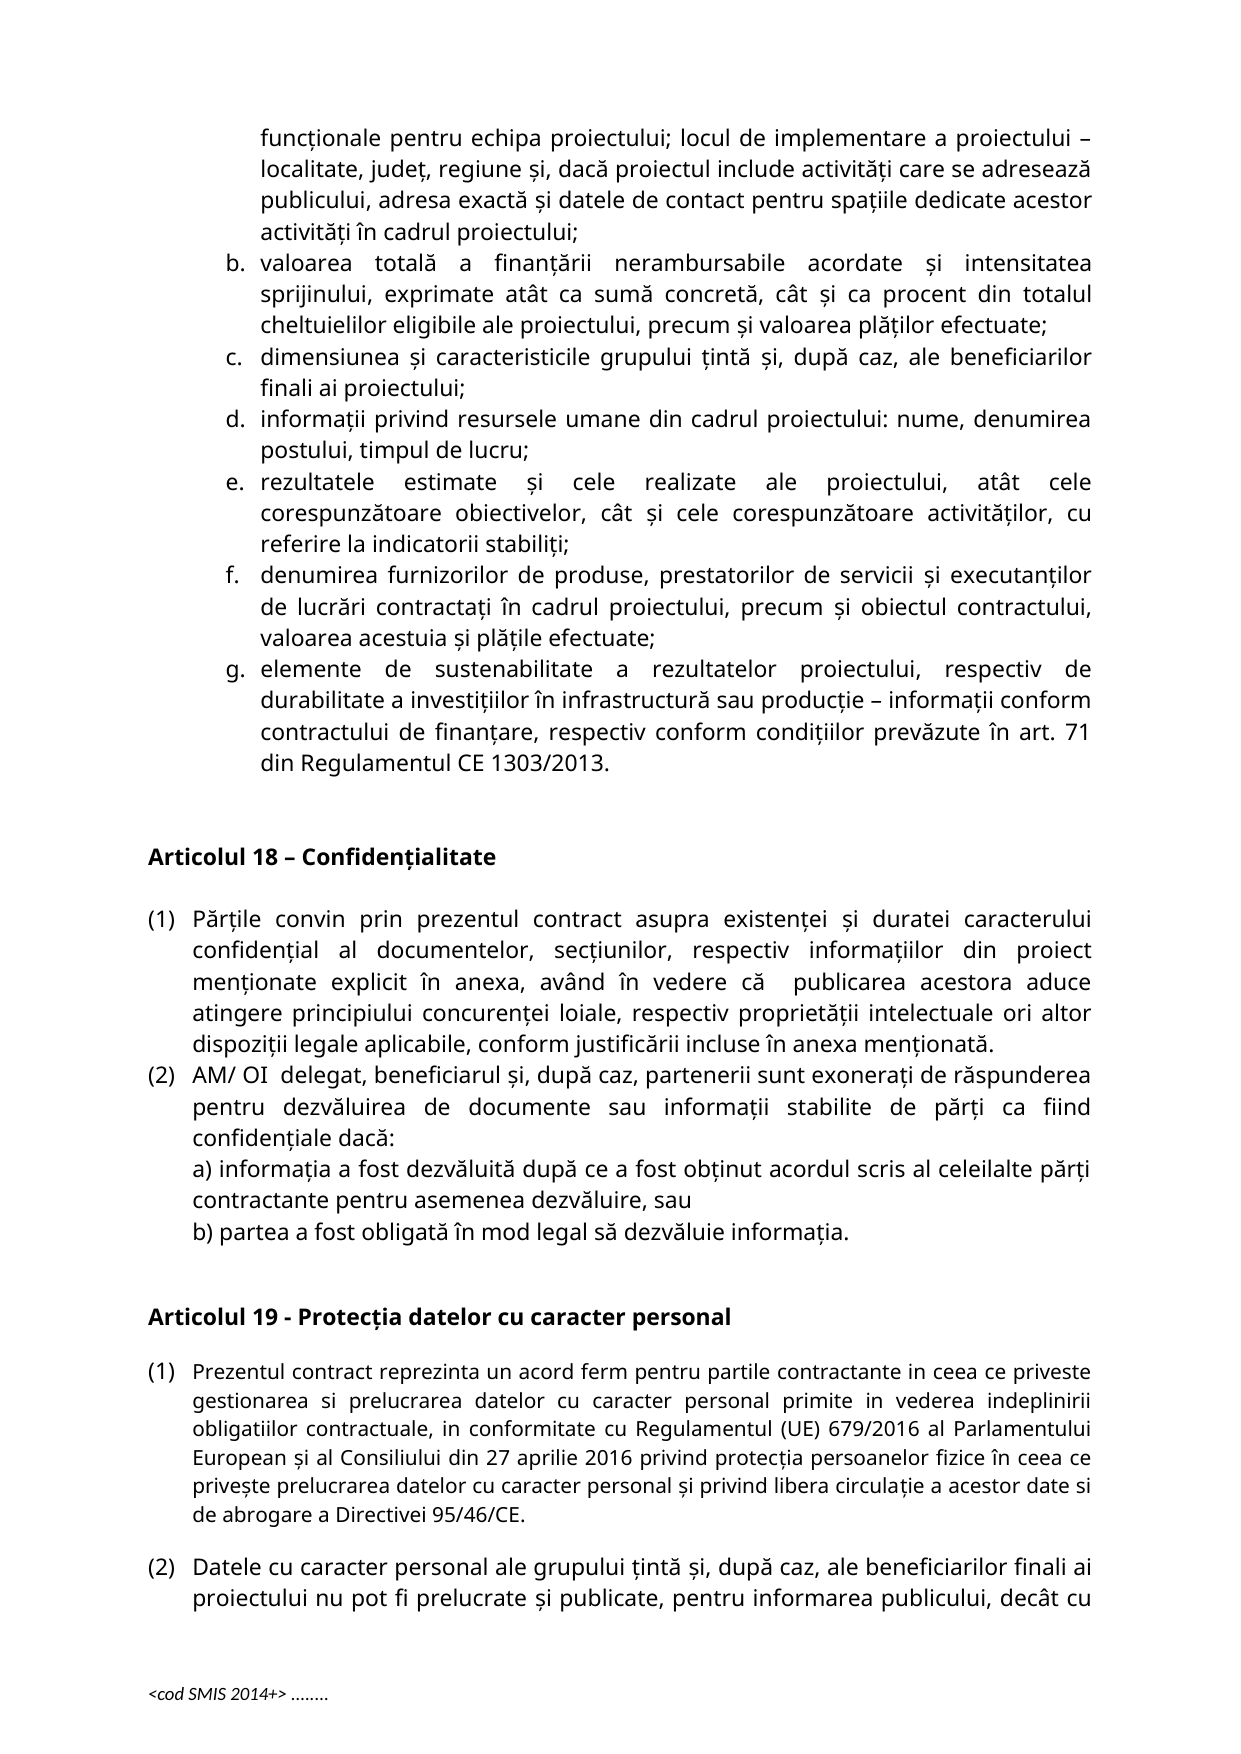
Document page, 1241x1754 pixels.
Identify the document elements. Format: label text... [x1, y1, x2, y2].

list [148, 1551, 1092, 1613]
list c. dimensiunea și caracteristicile grupului țintă și, după caz, ale beneficiarilor finali ai proiectului; [225, 341, 1092, 403]
list (2) AM/ OI delegat, beneficiarul și, după caz, partenerii sunt exonerați de răspunderea pentru dezvăluirea de documente sau informații stabilite de părți ca fiind confidențiale dacă: [148, 1059, 1092, 1153]
list b. valoarea totală a finanţării nerambursabile acordate și intensitatea sprijinului, exprimate atât ca sumă concretă, cât și ca procent din totalul cheltuielilor eligibile ale proiectului, precum și valoarea plăților efectuate; [225, 247, 1092, 341]
list f. denumirea furnizorilor de produse, prestatorilor de servicii și executanților de lucrări contractați în cadrul proiectului, precum și obiectul contractului, valoarea acestuia și plățile efectuate; [225, 559, 1092, 653]
list g. elemente de sustenabilitate a rezultatelor proiectului, respectiv de durabilitate a investițiilor în infrastructură sau producție – informații conform contractului de finanțare, respectiv conform condițiilor prevăzute în art. 71 din Regulamentul CE 1303/2013. [225, 653, 1092, 778]
list e. rezultatele estimate și cele realizate ale proiectului, atât cele corespunzătoare obiectivelor, cât și cele corespunzătoare activităților, cu referire la indicatorii stabiliți; [225, 466, 1092, 559]
list Articolul 19 - Protecția datelor cu caracter personal [148, 1301, 1092, 1332]
list (1) Prezentul contract reprezinta un acord ferm pentru partile contractante in ceea ce priveste gestionarea si prelucrarea datelor cu caracter personal primite in vederea indeplinirii obligatiilor contractuale, in conformitate cu Regulamentul (UE) 679/2016 al Parlamentului European şi al Consiliului din 27 aprilie 2016 privind protecţia persoanelor fizice în ceea ce priveşte prelucrarea datelor cu caracter personal şi privind libera circulaţie a acestor date si de abrogare a Directivei 95/46/CE. [148, 1355, 1092, 1528]
list d. informații privind resursele umane din cadrul proiectului: nume, denumirea postului, timpul de lucru; [225, 403, 1092, 466]
list b) partea a fost obligată în mod legal să dezvăluie informația. [148, 1216, 1092, 1247]
list Articolul 18 – Confidențialitate [148, 841, 1092, 872]
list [223, 122, 1092, 247]
list (1) Părțile convin prin prezentul contract asupra existenței și duratei caracterului confidențial al documentelor, secțiunilor, respectiv informațiilor din proiect menționate explicit în anexa, având în vedere că publicarea acestora aduce atingere principiului concurenței loiale, respectiv proprietății intelectuale ori altor dispoziții legale aplicabile, conform justificării incluse în anexa menționată. [148, 903, 1092, 1059]
list a) informația a fost dezvăluită după ce a fost obținut acordul scris al celeilalte părți contractante pentru asemenea dezvăluire, sau [148, 1153, 1092, 1216]
